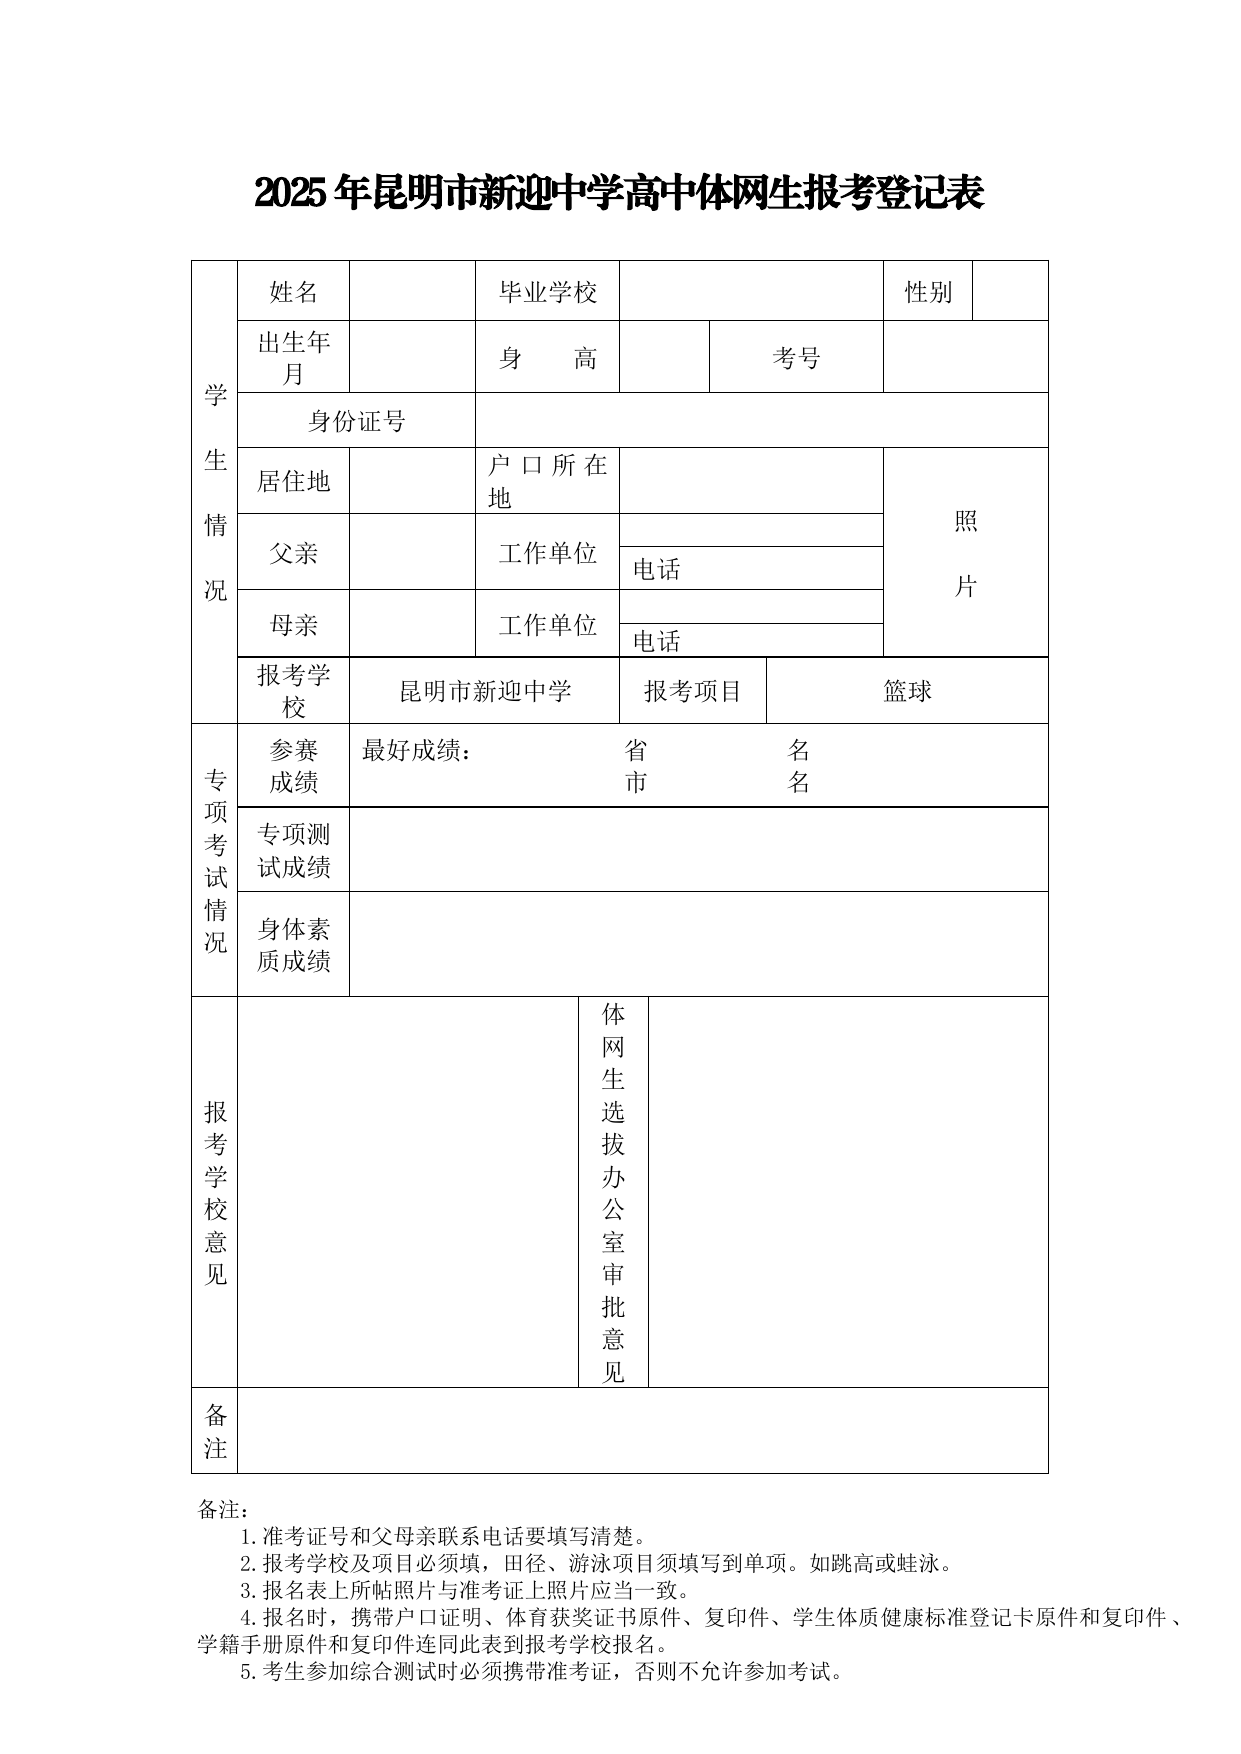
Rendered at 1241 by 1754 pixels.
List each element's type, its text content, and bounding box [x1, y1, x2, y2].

table_header [973, 261, 1048, 320]
table_cell [350, 808, 1048, 891]
table_header 毕业学校 [476, 261, 619, 320]
table_cell 报考学校 [238, 658, 349, 722]
table_cell [620, 590, 883, 623]
table_cell 身 高 [476, 321, 619, 392]
table_cell [350, 514, 475, 589]
table_cell 专项测试成绩 [238, 808, 349, 891]
table_cell [620, 321, 709, 392]
table_header 学 生 情 况 [192, 261, 237, 722]
table_cell 最好成绩： 省 名 市 名 [350, 724, 1048, 806]
table_cell [238, 1388, 1048, 1473]
table_header [350, 261, 475, 320]
table_cell [649, 997, 1048, 1387]
table_cell 昆明市新迎中学 [350, 658, 619, 722]
table_cell 备 注 [192, 1388, 237, 1473]
table_cell 工作单位 [476, 514, 619, 589]
table_cell [350, 892, 1048, 996]
text 2025年昆明市新迎中学高中体网生报考登记表 [187, 162, 1053, 227]
table_header [620, 261, 883, 320]
table_cell 报考学校意见 [192, 997, 237, 1387]
table_cell 户口所在地 [476, 448, 619, 513]
table_cell 专项考试情况 [192, 724, 237, 996]
table_cell 参赛 成绩 [238, 724, 349, 806]
table_cell [476, 393, 1048, 447]
table_cell 照 片 [884, 448, 1048, 656]
table_header 姓名 [238, 261, 349, 320]
table_header 性别 [884, 261, 972, 320]
table_cell 身份证号 [238, 393, 475, 447]
table_cell 体网生选拔办公室审批意见 [579, 997, 648, 1387]
table_cell 出生年月 [238, 321, 349, 392]
table_cell [238, 997, 578, 1387]
table_cell 电话 [620, 547, 883, 589]
table_cell 篮球 [767, 658, 1048, 722]
table_cell 母亲 [238, 590, 349, 656]
table_cell [620, 448, 883, 513]
table_cell 工作单位 [476, 590, 619, 656]
table_cell [350, 321, 475, 392]
table_cell 身体素质成绩 [238, 892, 349, 996]
table_cell 父亲 [238, 514, 349, 589]
table_cell 考号 [710, 321, 883, 392]
table_cell [350, 448, 475, 513]
table_cell 居住地 [238, 448, 349, 513]
table_cell [620, 514, 883, 546]
table_cell [884, 321, 1048, 392]
table_cell 电话 [620, 624, 883, 656]
table_cell [350, 590, 475, 656]
table_cell 报考项目 [620, 658, 766, 722]
